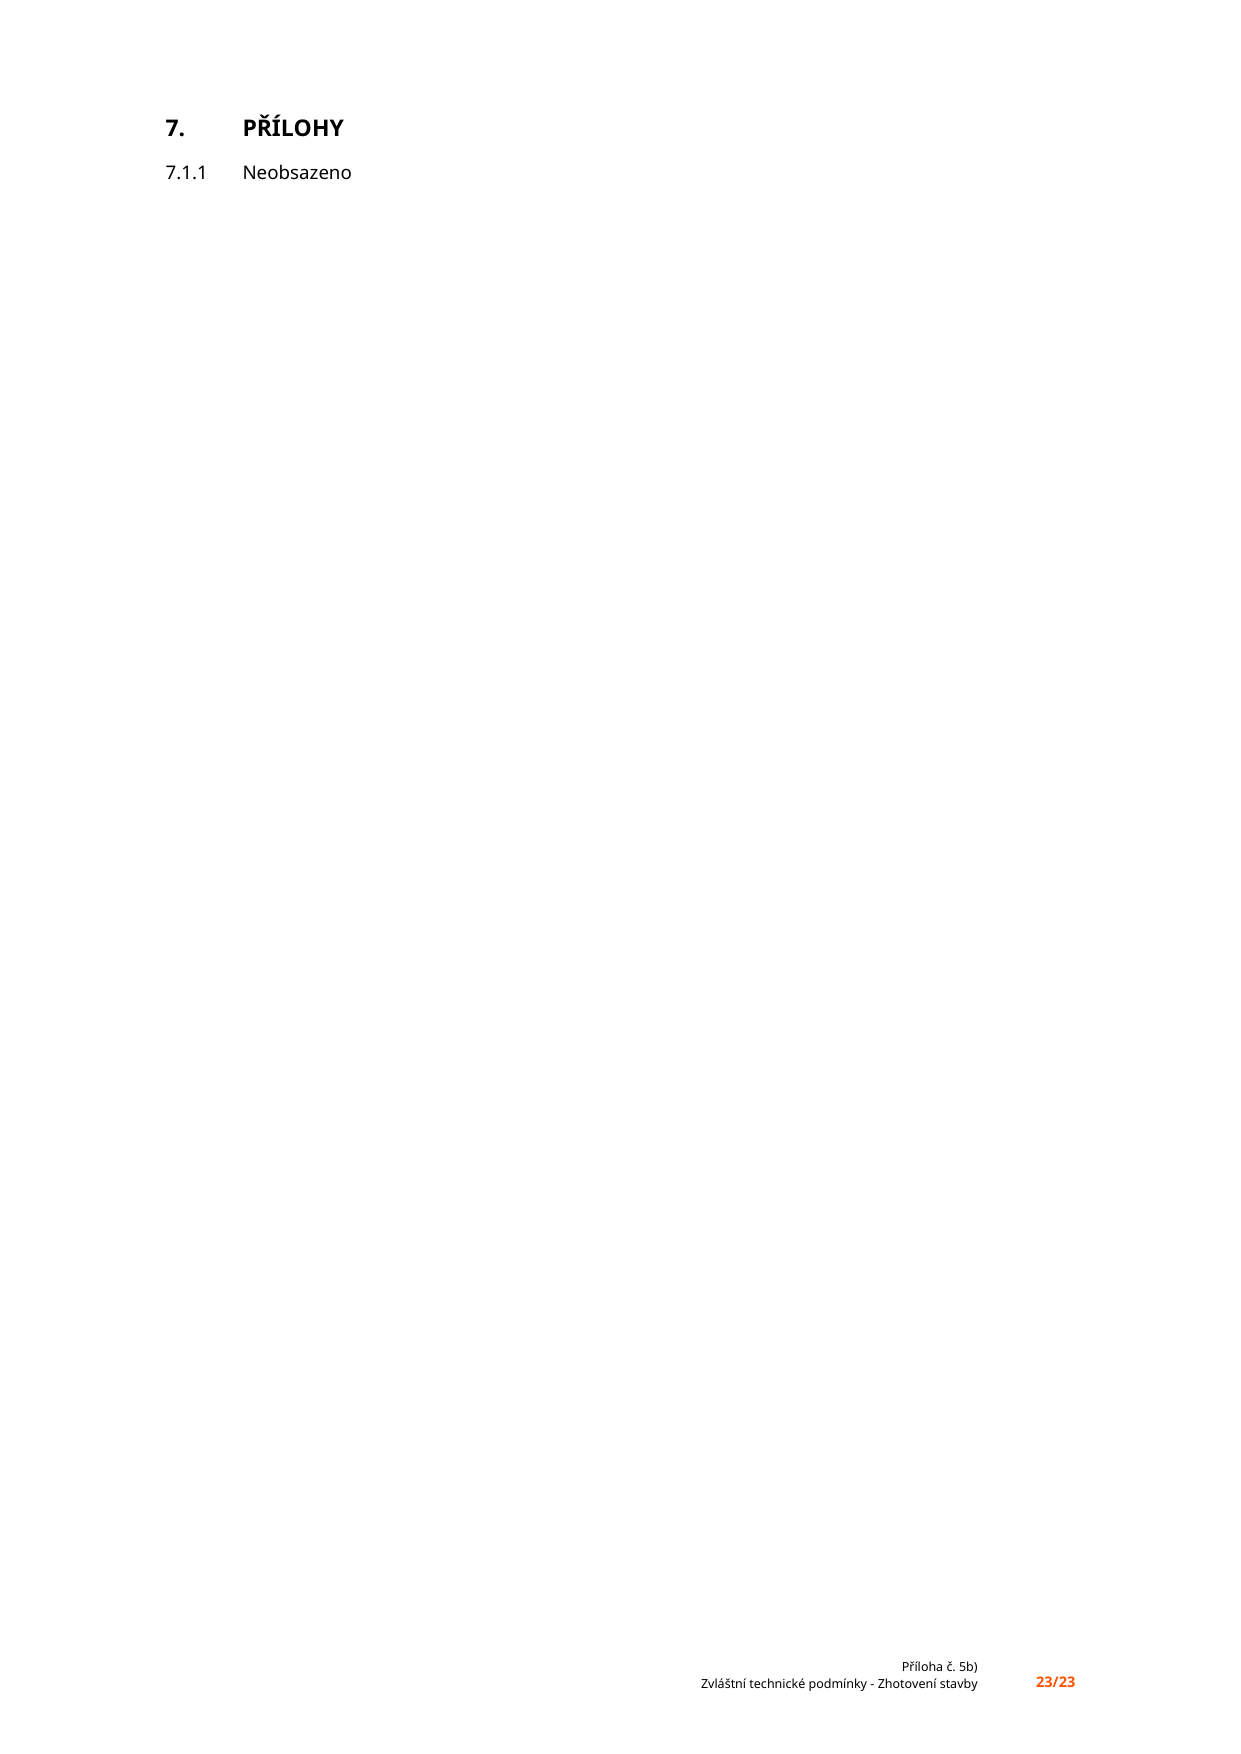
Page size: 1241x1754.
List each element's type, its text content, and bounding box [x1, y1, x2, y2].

text PŘÍLOHY [165, 112, 1075, 143]
text Neobsazeno [165, 159, 1075, 184]
